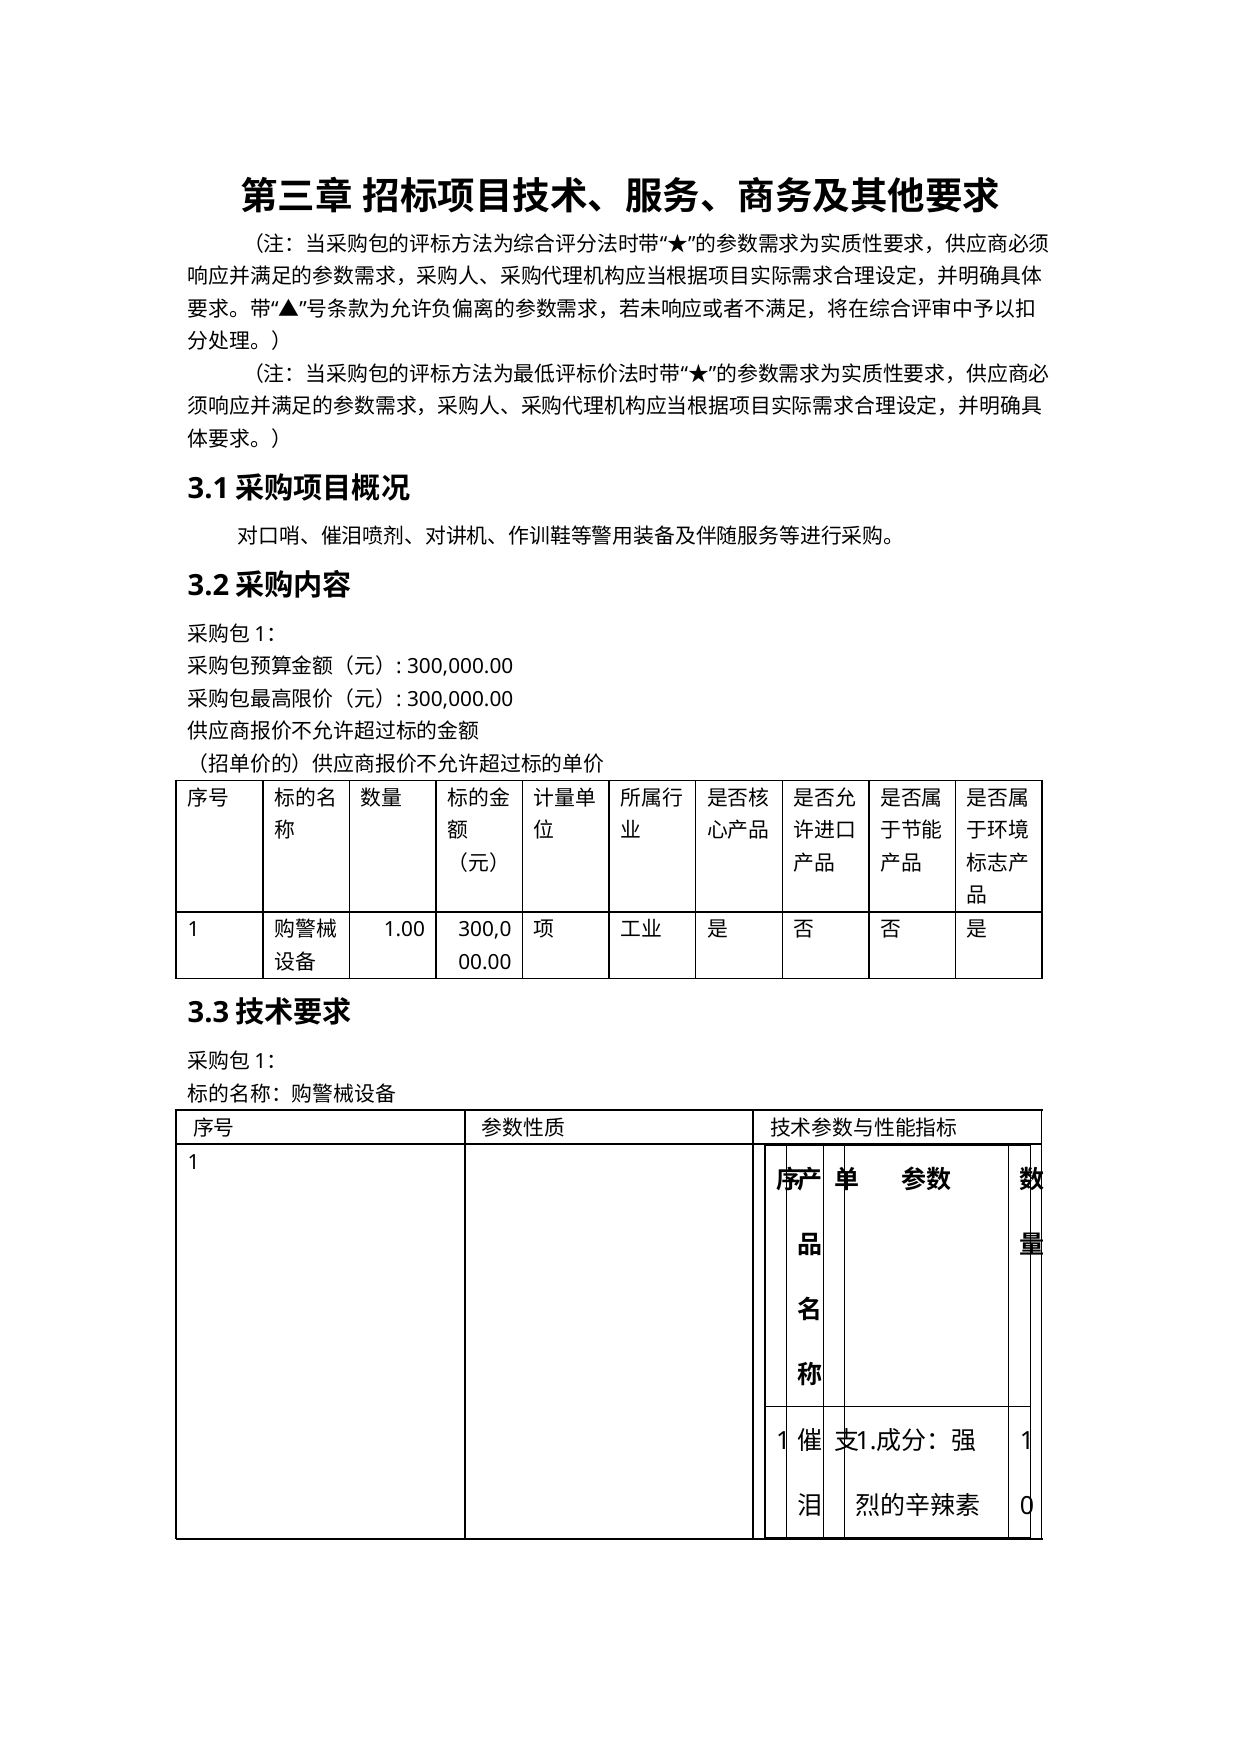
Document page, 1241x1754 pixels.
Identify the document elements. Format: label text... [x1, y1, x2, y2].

text 3.1采购项目概况 [187, 454, 1053, 519]
table_cell 否 [870, 913, 955, 978]
table_cell 说明：“＃ 对讲机”为核心产品。 [1009, 1407, 1030, 1537]
table_header 计量单位 [523, 781, 608, 911]
table_cell 说明：“＃ 对讲机”为核心产品。 [824, 1407, 844, 1537]
table_header 参数性质 [466, 1111, 752, 1143]
table_cell 工业 [610, 913, 695, 978]
table_cell 300,000.00 [437, 913, 522, 978]
table_cell 1 [177, 1145, 464, 1538]
table_header 是否属于节能产品 [870, 781, 955, 911]
table_header 数量 [350, 781, 435, 911]
table_header 所属行业 [610, 781, 695, 911]
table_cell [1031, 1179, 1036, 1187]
table_cell 项 [523, 913, 608, 978]
text 第三章 招标项目技术、服务、商务及其他要求 [187, 162, 1053, 227]
table_header 是否允许进口产品 [783, 781, 868, 911]
table_header 序号 [177, 781, 262, 911]
text 供应商报价不允许超过标的金额 [187, 714, 1053, 747]
text （招单价的）供应商报价不允许超过标的单价 [187, 747, 1053, 779]
table_cell 购警械设备 [264, 913, 349, 978]
text 采购包预算金额（元）: 300,000.00 [187, 649, 1053, 682]
table_cell 说明：“＃ 对讲机”为核心产品。 [787, 1146, 823, 1406]
table_header 序号 [177, 1111, 464, 1143]
table_cell [466, 1145, 752, 1538]
text 对口哨、催泪喷剂、对讲机、作训鞋等警用装备及伴随服务等进行采购。 [187, 519, 1053, 552]
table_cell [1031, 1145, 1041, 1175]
table_cell 说明：“＃ 对讲机”为核心产品。 [845, 1146, 1008, 1406]
table_header 标的金额 （元） [437, 781, 522, 911]
table_cell 否 [783, 913, 868, 978]
text 采购包1： [187, 617, 1053, 649]
table_header 技术参数与性能指标 [754, 1111, 1041, 1143]
table_cell 说明：“＃ 对讲机”为核心产品。 [766, 1407, 786, 1537]
table_cell 是 [696, 913, 782, 978]
table_cell 说明：“＃ 对讲机”为核心产品。 [824, 1146, 844, 1406]
table_cell 说明：“＃ 对讲机”为核心产品。 [766, 1146, 786, 1406]
table_cell 是 [956, 913, 1041, 978]
table_cell 1.00 [350, 913, 435, 978]
table_cell 说明：“＃ 对讲机”为核心产品。 [845, 1407, 1008, 1537]
text （注：当采购包的评标方法为综合评分法时带“★”的参数需求为实质性要求，供应商必须响应并满足的参数需求，采购人、采购代理机构应当根据项目实际需求合理设定，并明确具体要求。带“▲”号条款为允许负偏离的参数需求，若未响应或者不满足，将在综合评审中予以扣分处理。） [187, 227, 1053, 357]
text 采购包1： [187, 1044, 1053, 1077]
table_header 标的名称 [264, 781, 349, 911]
text 3.2采购内容 [187, 552, 1053, 617]
table_cell 说明：“＃ 对讲机”为核心产品。 [787, 1407, 823, 1537]
table_cell 1 [177, 913, 262, 978]
table_header 是否核心产品 [696, 781, 782, 911]
text 3.3技术要求 [187, 979, 1053, 1044]
text 采购包最高限价（元）: 300,000.00 [187, 682, 1053, 714]
text 标的名称：购警械设备 [187, 1077, 1053, 1109]
table_header 是否属于环境标志产品 [956, 781, 1041, 911]
table_cell 说明：“＃ 对讲机”为核心产品。 [1009, 1146, 1030, 1406]
text （注：当采购包的评标方法为最低评标价法时带“★”的参数需求为实质性要求，供应商必须响应并满足的参数需求，采购人、采购代理机构应当根据项目实际需求合理设定，并明确具体要求。） [187, 357, 1053, 454]
